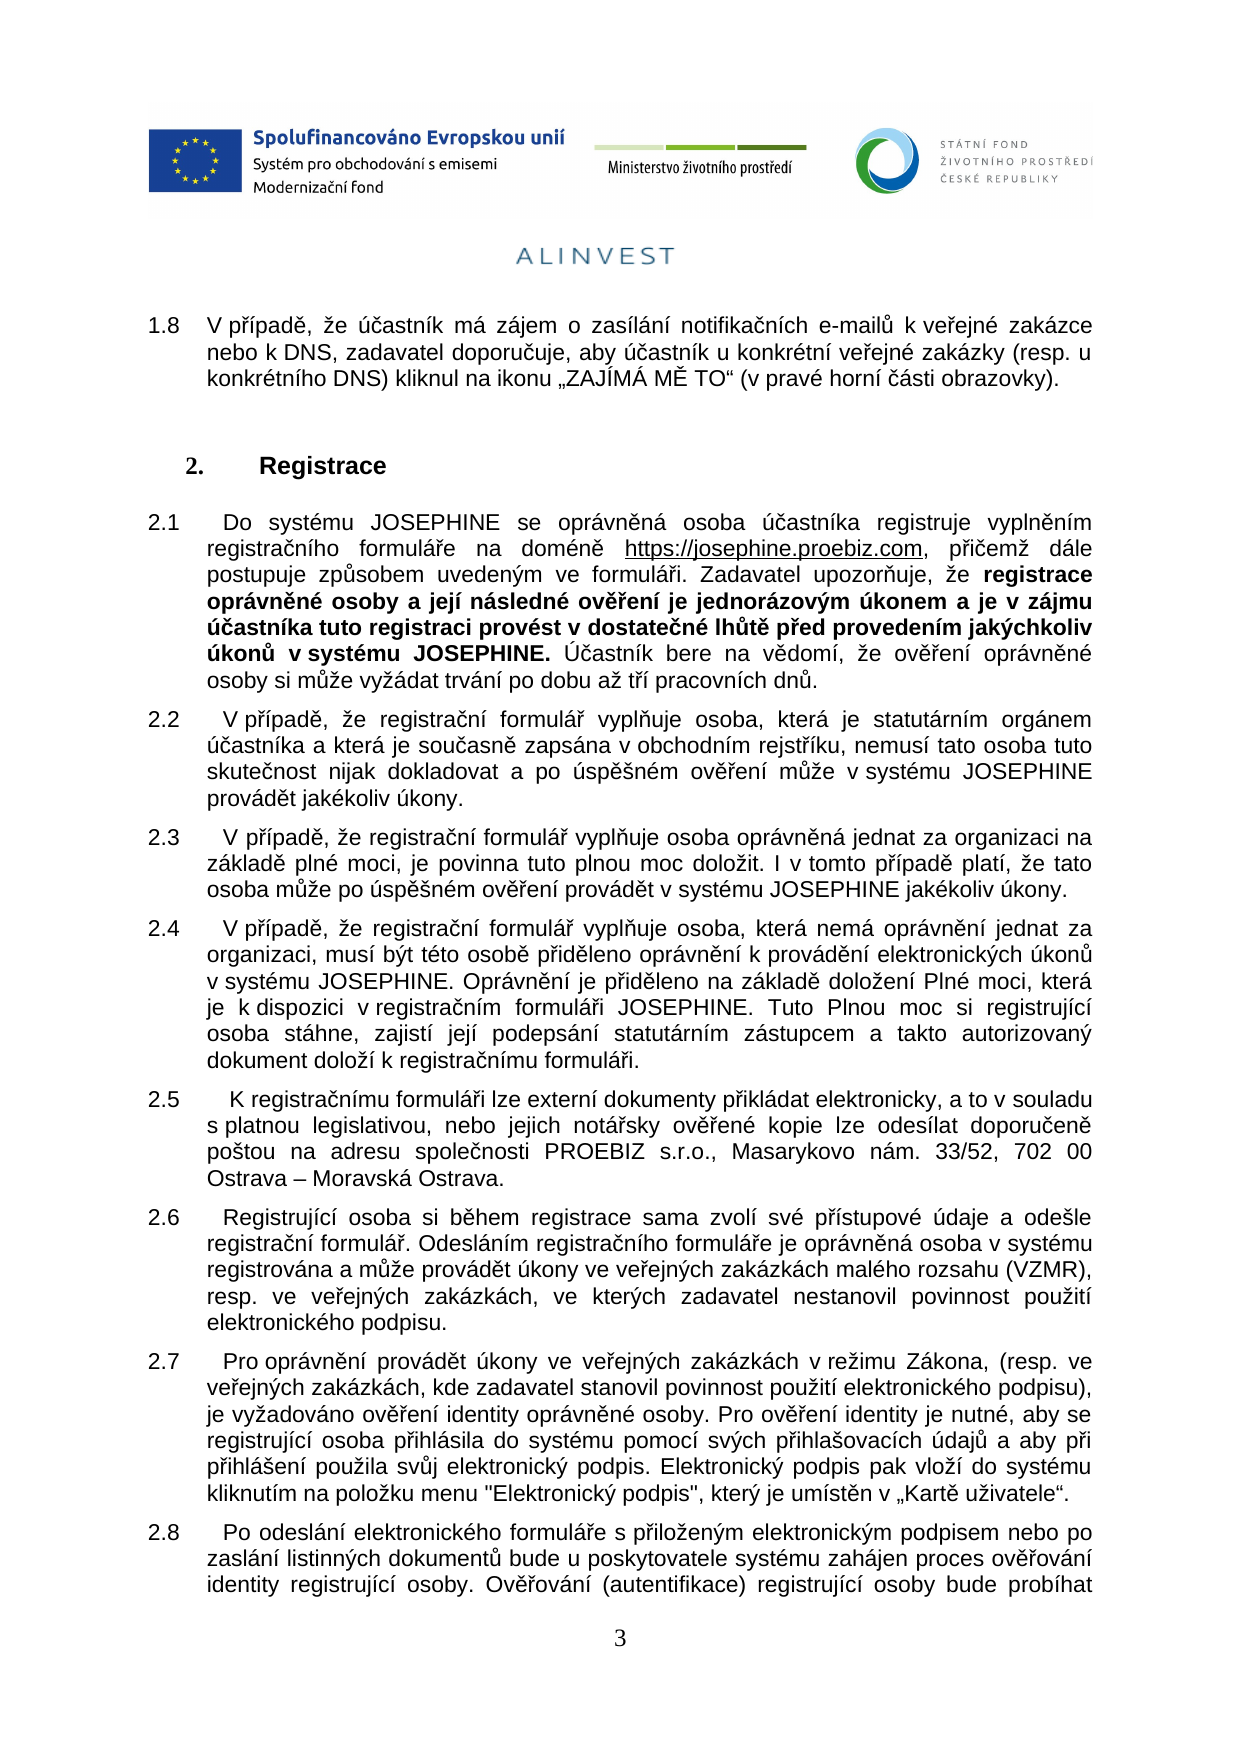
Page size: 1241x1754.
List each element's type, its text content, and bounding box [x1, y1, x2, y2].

text 2.7 Pro oprávnění provádět úkony ve veřejných zakázkách v režimu Zákona, (resp. ve veřejných zakázkách, kde zadavatel stanovil povinnost použití elektronického podpisu), je vyžadováno ověření identity oprávněné osoby. Pro ověření identity je nutné, aby se registrující osoba přihlásila do systému pomocí svých přihlašovacích údajů a aby při přihlášení použila svůj elektronický podpis. Elektronický podpis pak vloží do systému kliknutím na položku menu "Elektronický podpis", který je umístěn v „Kartě uživatele“. [148, 1348, 1093, 1506]
text 2.6 Registrující osoba si během registrace sama zvolí své přístupové údaje a odešle registrační formulář. Odesláním registračního formuláře je oprávněná osoba v systému registrována a může provádět úkony ve veřejných zakázkách malého rozsahu (VZMR), resp. ve veřejných zakázkách, ve kterých zadavatel nestanovil povinnost použití elektronického podpisu. [148, 1203, 1093, 1335]
text 2.3 V případě, že registrační formulář vyplňuje osoba oprávněná jednat za organizaci na základě plné moci, je povinna tuto plnou moc doložit. I v tomto případě platí, že tato osoba může po úspěšném ověření provádět v systému JOSEPHINE jakékoliv úkony. [148, 823, 1093, 902]
subtitle Registrace [185, 451, 1093, 480]
text 2.1 Do systému JOSEPHINE se oprávněná osoba účastníka registruje vyplněním registračního formuláře na doméně https://josephine.proebiz.com, přičemž dále postupuje způsobem uvedeným ve formuláři. Zadavatel upozorňuje, že registrace oprávněné osoby a její následné ověření je jednorázovým úkonem a je v zájmu účastníka tuto registraci provést v dostatečné lhůtě před provedením jakýchkoliv úkonů v systému JOSEPHINE. Účastník bere na vědomí, že ověření oprávněné osoby si může vyžádat trvání po dobu až tří pracovních dnů. [148, 508, 1093, 693]
text 2.2 V případě, že registrační formulář vyplňuje osoba, která je statutárním orgánem účastníka a která je současně zapsána v obchodním rejstříku, nemusí tato osoba tuto skutečnost nijak dokladovat a po úspěšném ověření může v systému JOSEPHINE provádět jakékoliv úkony. [148, 706, 1093, 811]
text 2.4 V případě, že registrační formulář vyplňuje osoba, která nemá oprávnění jednat za organizaci, musí být této osobě přiděleno oprávnění k provádění elektronických úkonů v systému JOSEPHINE. Oprávnění je přiděleno na základě doložení Plné moci, která je k dispozici v registračním formuláři JOSEPHINE. Tuto Plnou moc si registrující osoba stáhne, zajistí její podepsání statutárním zástupcem a takto autorizovaný dokument doloží k registračnímu formuláři. [148, 915, 1093, 1073]
picture [147, 102, 1093, 219]
text 2.5 K registračnímu formuláři lze externí dokumenty přikládat elektronicky, a to v souladu s platnou legislativou, nebo jejich notářsky ověřené kopie lze odesílat doporučeně poštou na adresu společnosti PROEBIZ s.r.o., Masarykovo nám. 33/52, 702 00 Ostrava – Moravská Ostrava. [148, 1086, 1093, 1191]
text 1.8 V případě, že účastník má zájem o zasílání notifikačních e-mailů k veřejné zakázce nebo k DNS, zadavatel doporučuje, aby účastník u konkrétní veřejné zakázky (resp. u konkrétního DNS) kliknul na ikonu „ZAJÍMÁ MĚ TO“ (v pravé horní části obrazovky). [148, 312, 1093, 391]
